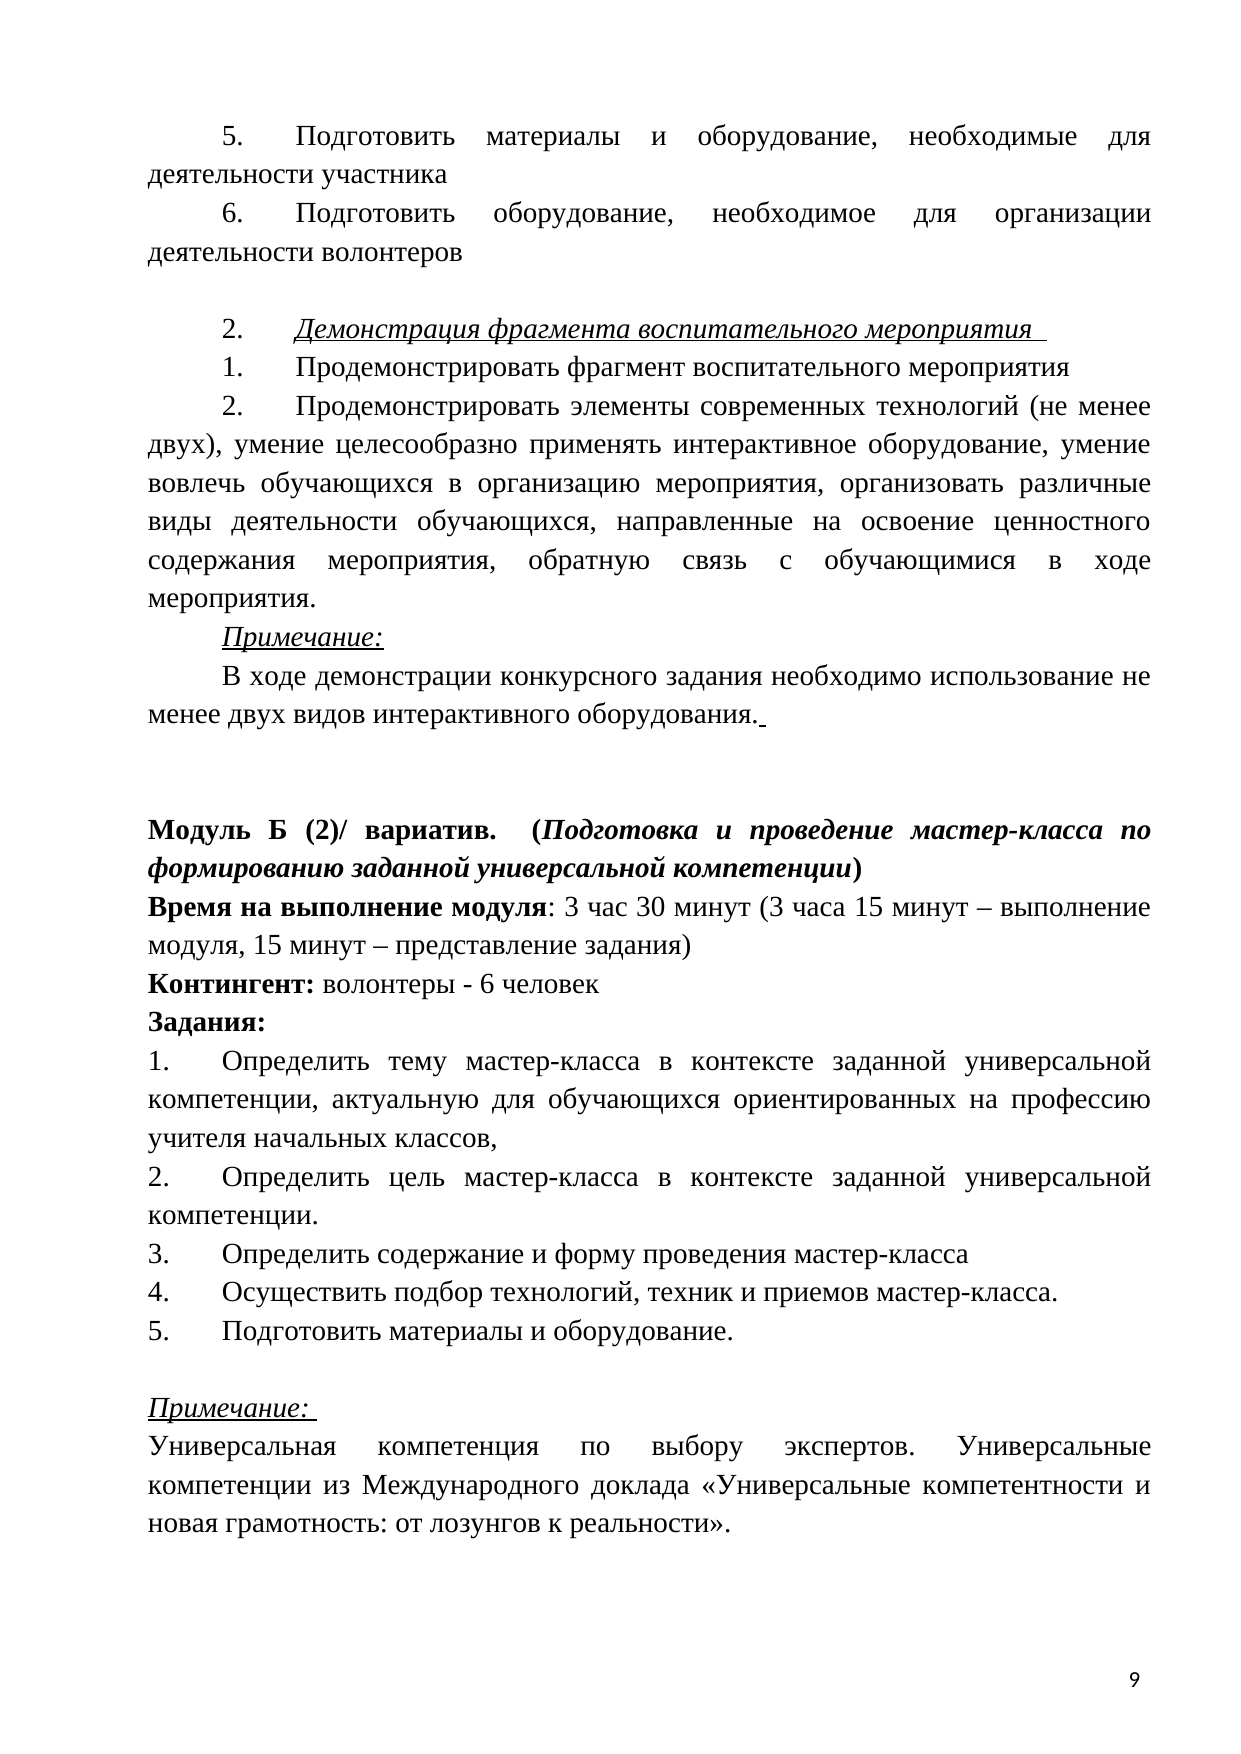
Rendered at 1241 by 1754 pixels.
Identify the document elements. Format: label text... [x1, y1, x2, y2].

text Примечание: [148, 619, 1152, 653]
text 4. Осуществить подбор технологий, техник и приемов мастер-класса. [148, 1274, 1152, 1308]
text Контингент: волонтеры - 6 человек [148, 966, 1152, 999]
list Продемонстрировать элементы современных технологий (не менее двух), умение целесообразно применять интерактивное оборудование, умение вовлечь обучающихся в организацию мероприятия, организовать различные виды деятельности обучающихся, направленные на освоение ценностного содержания мероприятия, обратную связь с обучающимися в ходе мероприятия. [148, 388, 1152, 614]
text 2. Определить цель мастер-класса в контексте заданной универсальной компетенции. [148, 1159, 1152, 1231]
text Задания: [148, 1004, 1152, 1038]
text Примечание: [148, 1390, 1152, 1423]
text В ходе демонстрации конкурсного задания необходимо использование не менее двух видов интерактивного оборудования. [148, 658, 1152, 730]
text Время на выполнение модуля: 3 час 30 минут (3 часа 15 минут – выполнение модуля, 15 минут – представление задания) [148, 889, 1152, 961]
list Продемонстрировать фрагмент воспитательного мероприятия [148, 349, 1152, 383]
text 3. Определить содержание и форму проведения мастер-класса [148, 1236, 1152, 1269]
text 5. Подготовить материалы и оборудование. [148, 1313, 1152, 1346]
list Демонстрация фрагмента воспитательного мероприятия [148, 311, 1152, 344]
text Модуль Б (2)/ вариатив. (Подготовка и проведение мастер-класса по формированию заданной универсальной компетенции) [148, 812, 1152, 884]
list Подготовить оборудование, необходимое для организации деятельности волонтеров [148, 195, 1152, 267]
text Универсальная компетенция по выбору экспертов. Универсальные компетенции из Международного доклада «Универсальные компетентности и новая грамотность: от лозунгов к реальности». [148, 1428, 1152, 1539]
list Подготовить материалы и оборудование, необходимые для деятельности участника [148, 118, 1152, 190]
text 1. Определить тему мастер-класса в контексте заданной универсальной компетенции, актуальную для обучающихся ориентированных на профессию учителя начальных классов, [148, 1043, 1152, 1154]
